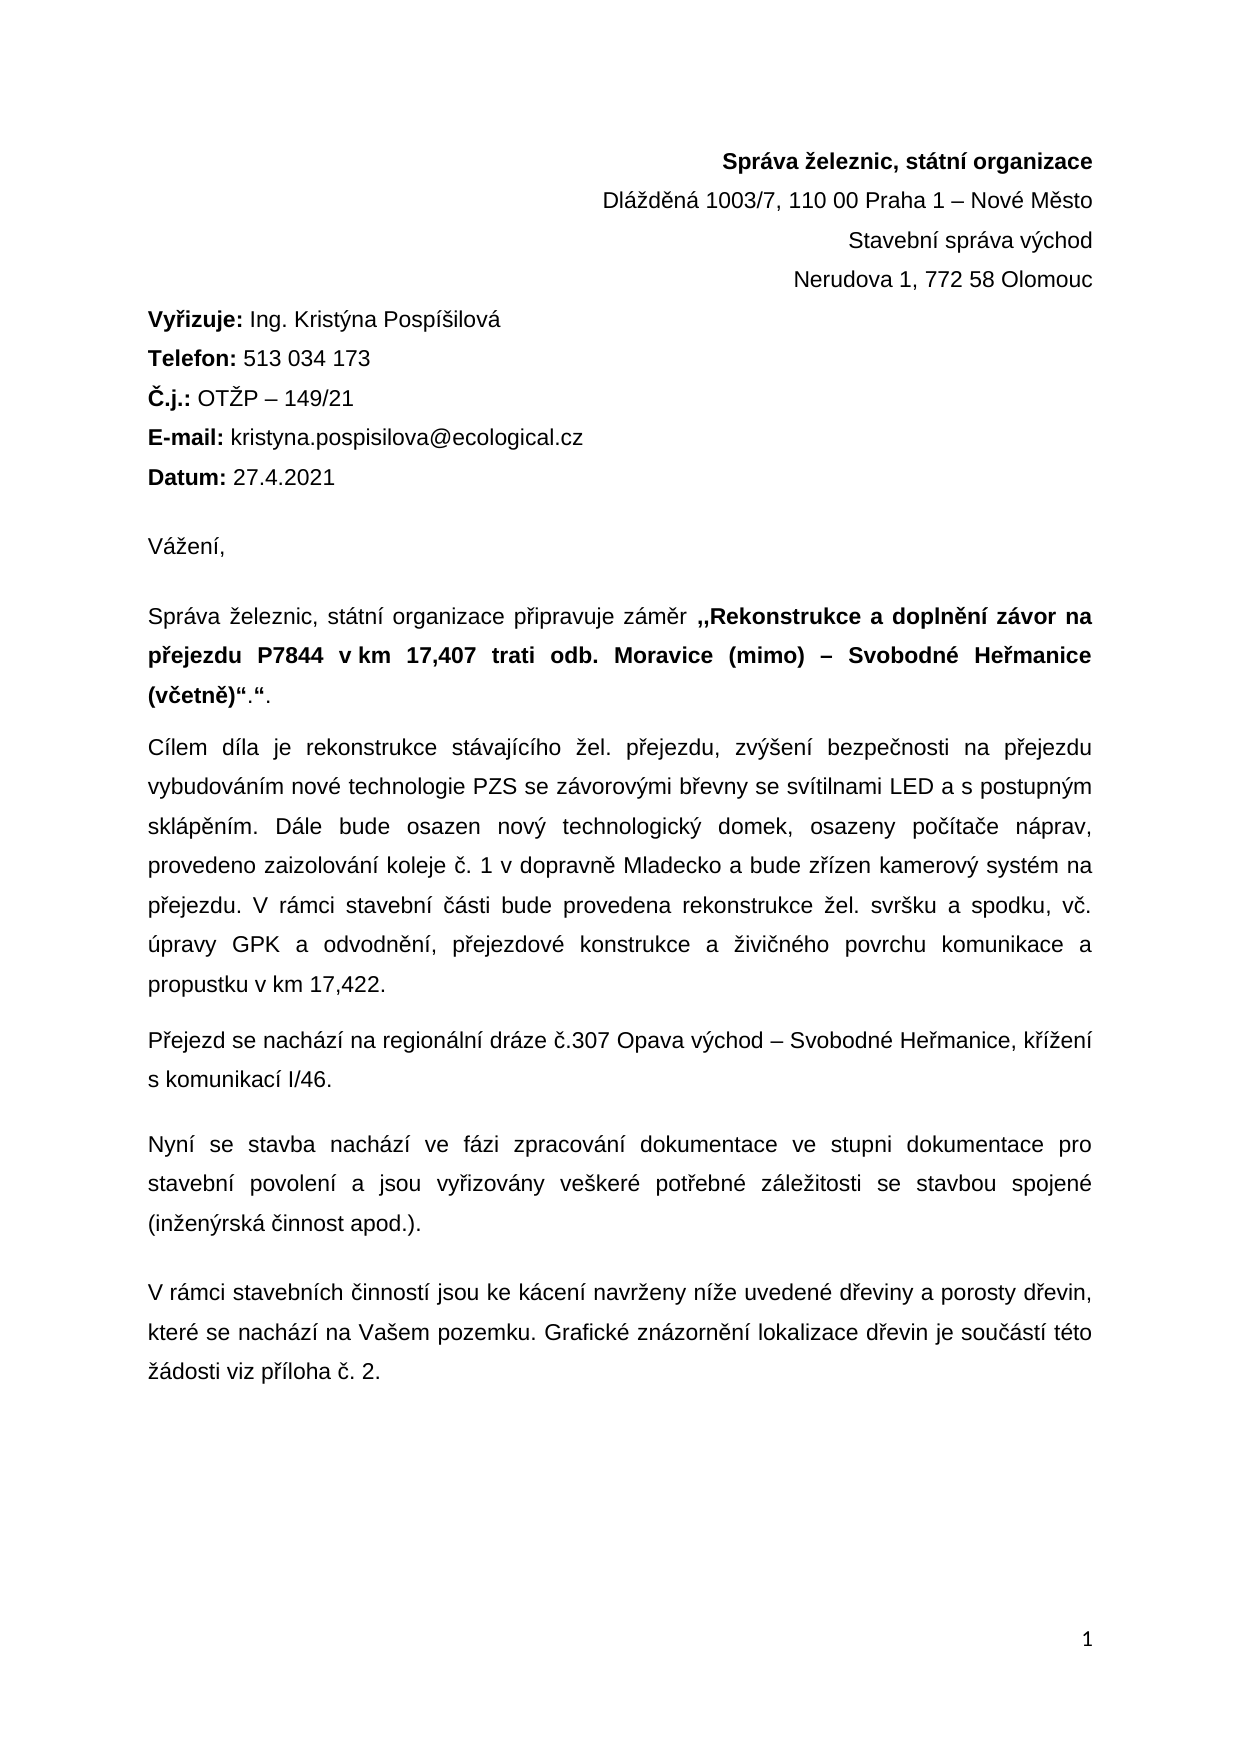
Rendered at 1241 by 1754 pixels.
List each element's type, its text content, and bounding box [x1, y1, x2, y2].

text Datum: 27.4.2021 [148, 463, 1093, 490]
text Telefon: 513 034 173 [148, 345, 1093, 371]
text Vyřizuje: Ing. Kristýna Pospíšilová [148, 306, 1093, 332]
text Cílem díla je rekonstrukce stávajícího žel. přejezdu, zvýšení bezpečnosti na přejezdu vybudováním nové technologie PZS se závorovými břevny se svítilnami LED a s postupným sklápěním. Dále bude osazen nový technologický domek, osazeny počítače náprav, provedeno zaizolování koleje č. 1 v dopravně Mladecko a bude zřízen kamerový systém na přejezdu. V rámci stavební části bude provedena rekonstrukce žel. svršku a spodku, vč. úpravy GPK a odvodnění, přejezdové konstrukce a živičného povrchu komunikace a propustku v km 17,422. [148, 734, 1093, 997]
text Nyní se stavba nachází ve fázi zpracování dokumentace ve stupni dokumentace pro stavební povolení a jsou vyřizovány veškeré potřebné záležitosti se stavbou spojené (inženýrská činnost apod.). [148, 1131, 1093, 1236]
text Dlážděná 1003/7, 110 00 Praha 1 – Nové Město [148, 187, 1093, 213]
text V rámci stavebních činností jsou ke kácení navrženy níže uvedené dřeviny a porosty dřevin, které se nachází na Vašem pozemku. Grafické znázornění lokalizace dřevin je součástí této žádosti viz příloha č. 2. [148, 1279, 1093, 1385]
text Č.j.: OTŽP – 149/21 [148, 384, 1093, 411]
text E-mail: kristyna.pospisilova@ecological.cz [148, 424, 1093, 450]
text Přejezd se nachází na regionální dráze č.307 Opava východ – Svobodné Heřmanice, křížení s komunikací I/46. [148, 1027, 1093, 1093]
text Správa železnic, státní organizace připravuje záměr ,,Rekonstrukce a doplnění závor na přejezdu P7844 v km 17,407 trati odb. Moravice (mimo) – Svobodné Heřmanice (včetně)“.“. [148, 603, 1093, 708]
text Správa železnic, státní organizace [148, 148, 1093, 174]
text Stavební správa východ [148, 227, 1093, 253]
text Nerudova 1, 772 58 Olomouc [148, 266, 1093, 292]
text Vážení, [148, 533, 1093, 559]
